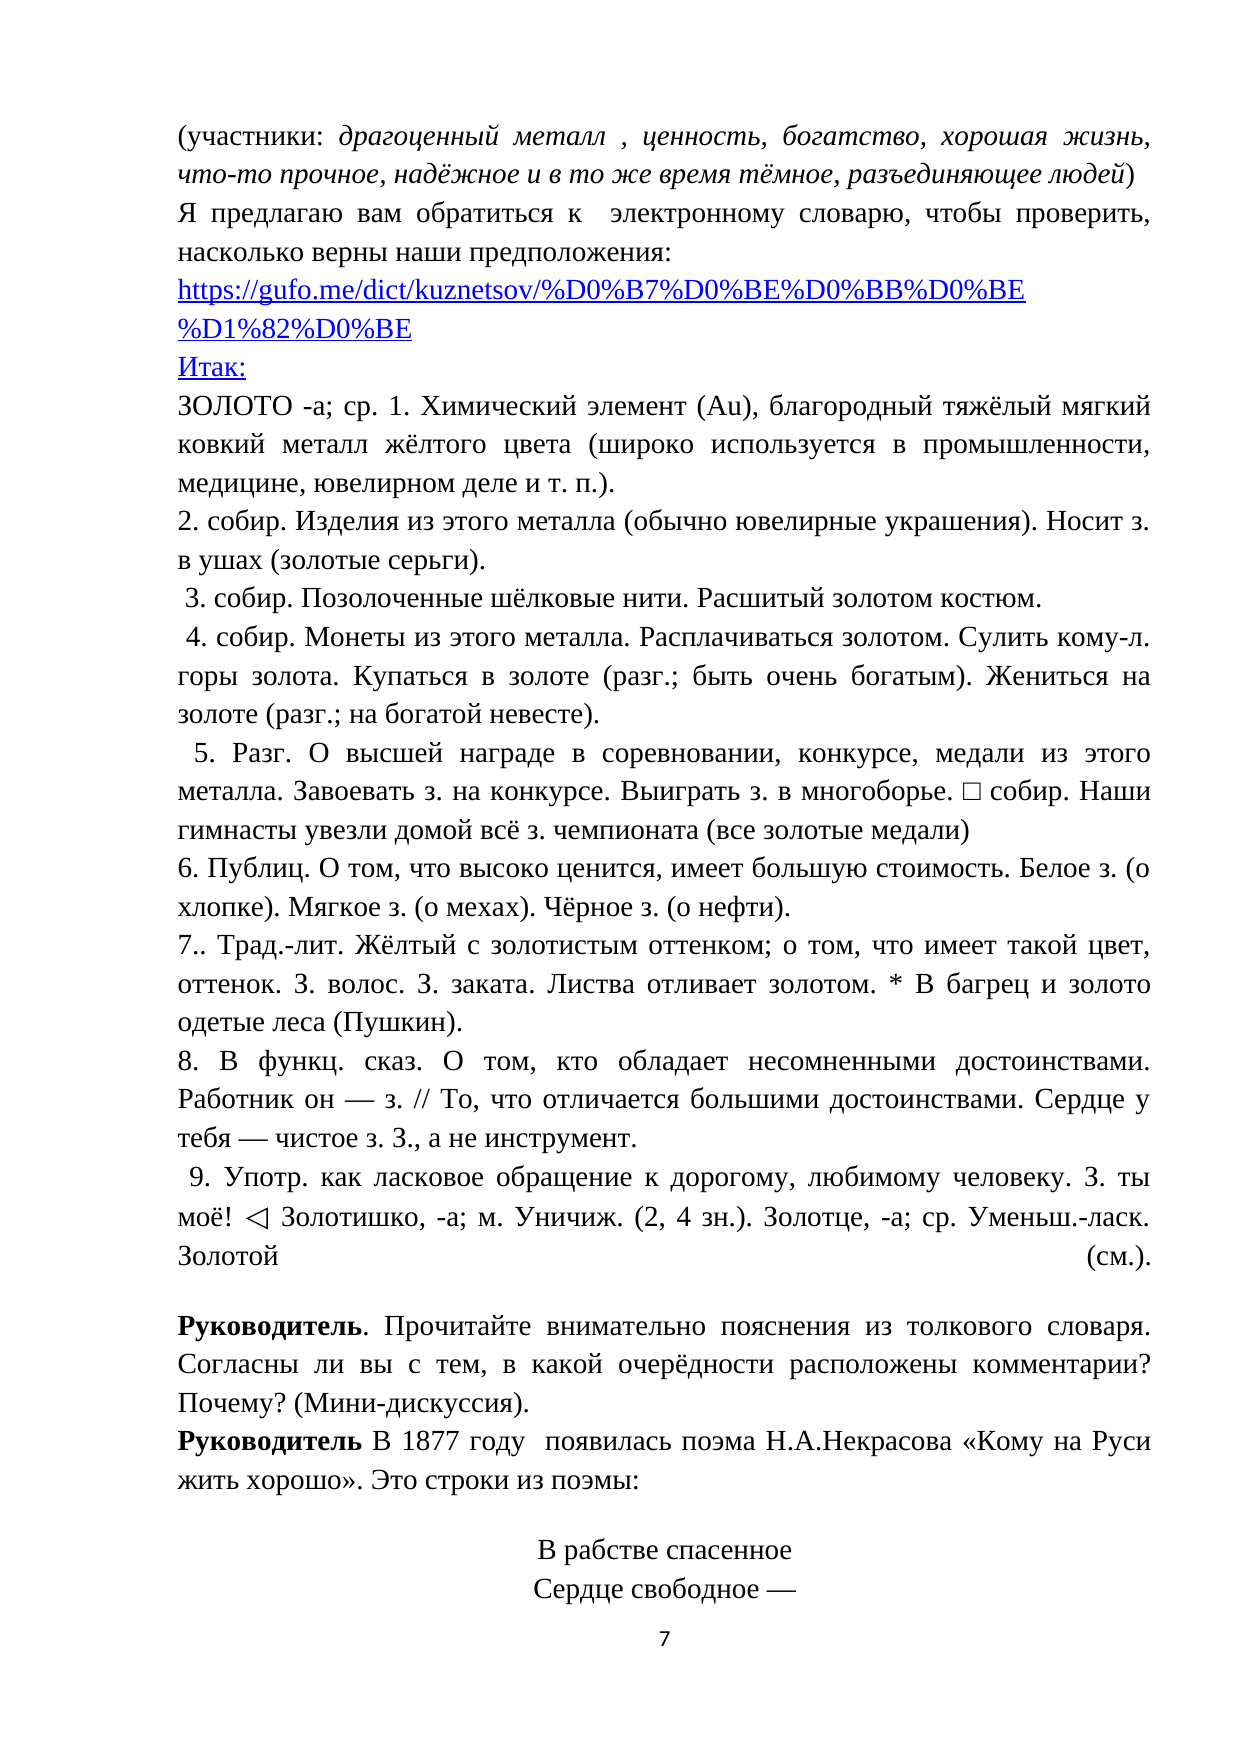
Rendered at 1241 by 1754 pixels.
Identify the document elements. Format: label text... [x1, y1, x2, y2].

text В рабстве спасенное [177, 1532, 1152, 1566]
text ЗОЛОТО -а; ср. 1. Химический элемент (Au), благородный тяжёлый мягкий ковкий металл жёлтого цвета (широко используется в промышленности, медицине, ювелирном деле и т. п.). [177, 388, 1152, 498]
text 2. собир. Изделия из этого металла (обычно ювелирные украшения). Носит з. в ушах (золотые серьги). [177, 503, 1152, 576]
text Руководитель В 1877 году появилась поэма Н.А.Некрасова «Кому на Руси жить хорошо». Это строки из поэмы: [177, 1423, 1152, 1495]
text https://gufo.me/dict/kuznetsov/%D0%B7%D0%BE%D0%BB%D0%BE%D1%82%D0%BE [177, 272, 1152, 344]
text 4. собир. Монеты из этого металла. Расплачиваться золотом. Сулить кому-л. горы золота. Купаться в золоте (разг.; быть очень богатым). Жениться на золоте (разг.; на богатой невесте). [177, 619, 1152, 730]
text 3. собир. Позолоченные шёлковые нити. Расшитый золотом костюм. [177, 581, 1152, 614]
text Сердце свободное — [177, 1571, 1152, 1604]
text Я предлагаю вам обратиться к электронному словарю, чтобы проверить, насколько верны наши предположения: [177, 195, 1152, 267]
text Итак: [177, 349, 1152, 383]
text Руководитель. Прочитайте внимательно пояснения из толкового словаря. Согласны ли вы с тем, в какой очерёдности расположены комментарии? Почему? (Мини-дискуссия). [177, 1308, 1152, 1418]
text 8. В функц. сказ. О том, кто обладает несомненными достоинствами. Работник он — з. // То, что отличается большими достоинствами. Сердце у тебя — чистое з. З., а не инструмент. [177, 1043, 1152, 1154]
text 5. Разг. О высшей награде в соревновании, конкурсе, медали из этого металла. Завоевать з. на конкурсе. Выиграть з. в многоборье. □ собир. Наши гимнасты увезли домой всё з. чемпионата (все золотые медали) [177, 735, 1152, 845]
text (участники: драгоценный металл , ценность, богатство, хорошая жизнь, что-то прочное, надёжное и в то же время тёмное, разъединяющее людей) [177, 118, 1152, 190]
text 6. Публиц. О том, что высоко ценится, имеет большую стоимость. Белое з. (о хлопке). Мягкое з. (о мехах). Чёрное з. (о нефти). [177, 850, 1152, 922]
text 9. Употр. как ласковое обращение к дорогому, любимому человеку. З. ты моё! ◁ Золотишко, -а; м. Уничиж. (2, 4 зн.). Золотце, -а; ср. Уменьш.-ласк. Золотой (см.). [177, 1159, 1152, 1303]
text 7.. Трад.-лит. Жёлтый с золотистым оттенком; о том, что имеет такой цвет, оттенок. З. волос. З. заката. Листва отливает золотом. * В багрец и золото одетые леса (Пушкин). [177, 927, 1152, 1038]
